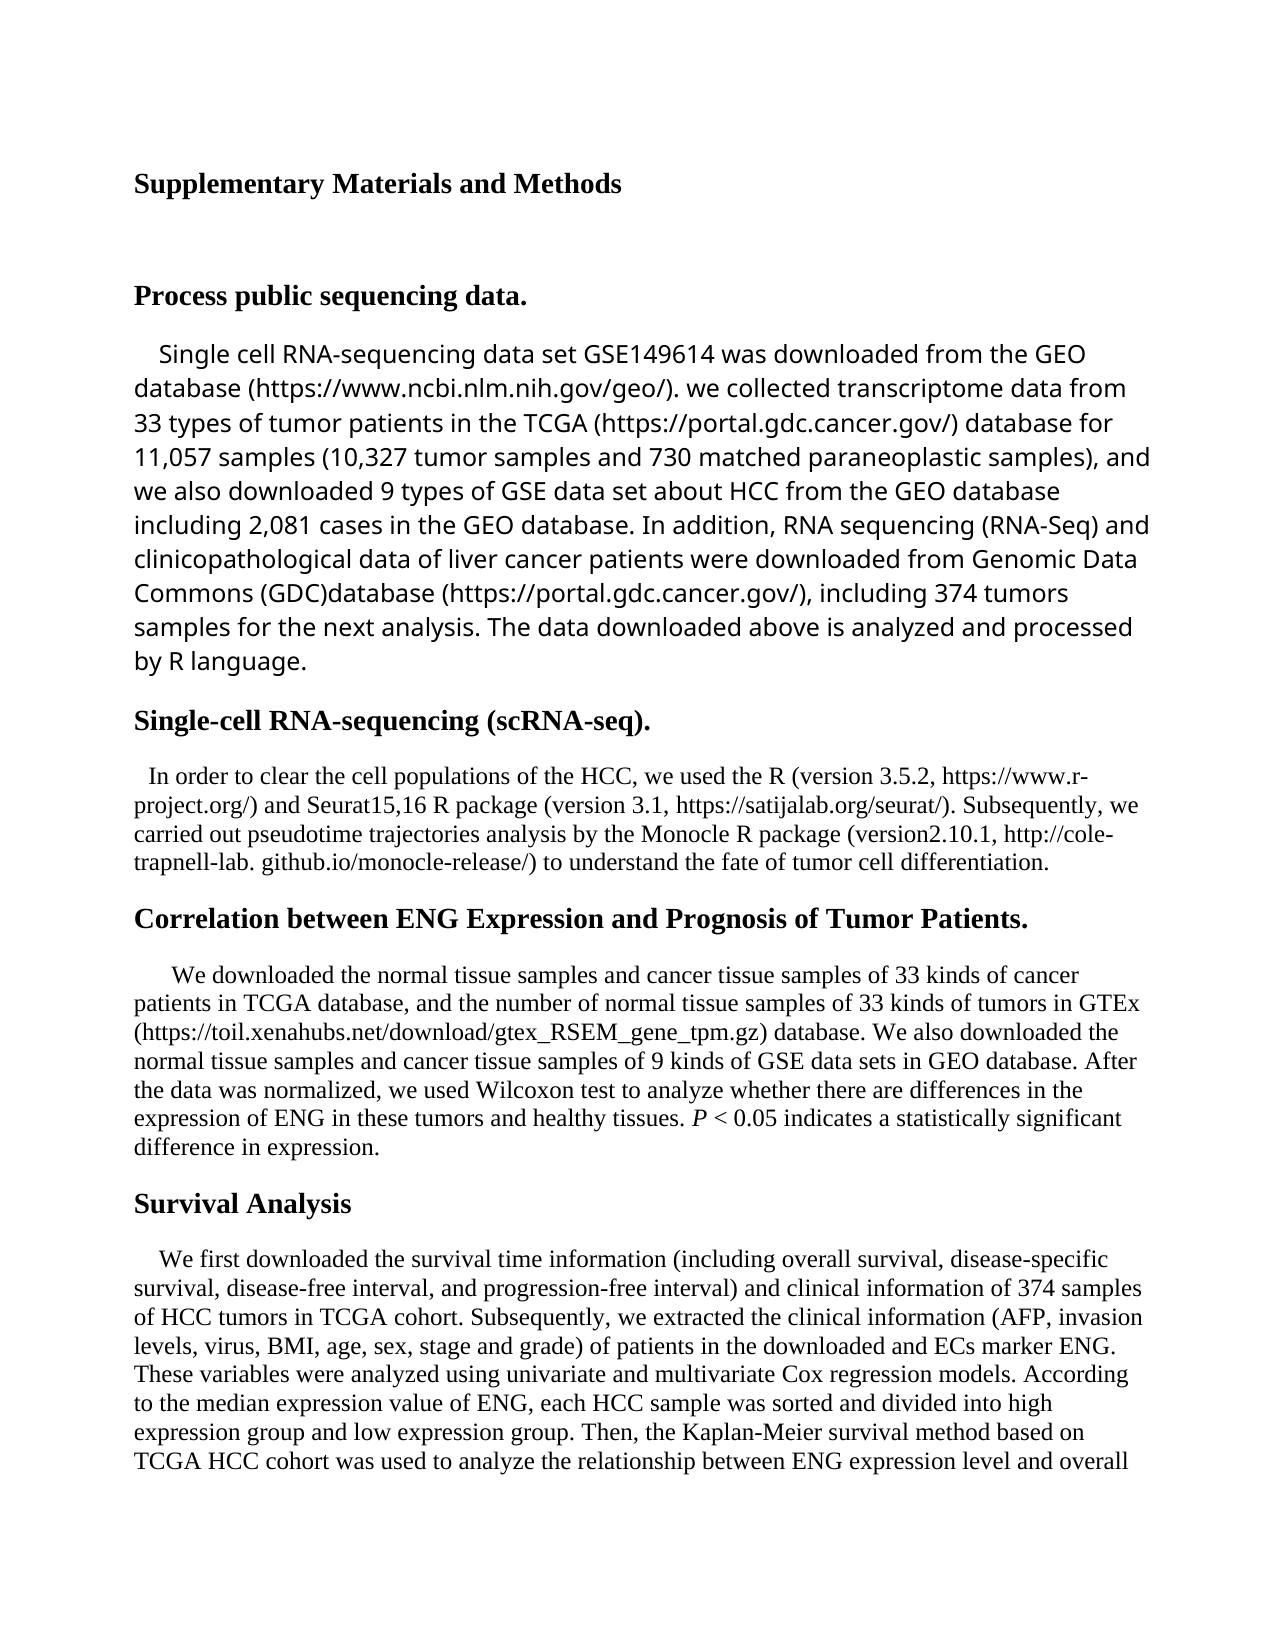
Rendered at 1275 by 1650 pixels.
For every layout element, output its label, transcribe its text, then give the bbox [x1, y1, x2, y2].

subtitle Supplementary Materials and Methods [133, 166, 1152, 200]
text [133, 1244, 1152, 1474]
subtitle Survival Analysis [133, 1186, 1152, 1219]
text We downloaded the normal tissue samples and cancer tissue samples of 33 kinds of cancer patients in TCGA database, and the number of normal tissue samples of 33 kinds of tumors in GTEx (https://toil.xenahubs.net/download/gtex_RSEM_gene_tpm.gz) database. We also downloaded the normal tissue samples and cancer tissue samples of 9 kinds of GSE data sets in GEO database. After the data was normalized, we used Wilcoxon test to analyze whether there are differences in the expression of ENG in these tumors and healthy tissues. P < 0.05 indicates a statistically significant difference in expression. [133, 960, 1152, 1161]
subtitle Single-cell RNA-sequencing (scRNA-seq). [133, 703, 1152, 736]
subtitle Process public sequencing data. [133, 278, 1152, 312]
subtitle Correlation between ENG Expression and Prognosis of Tumor Patients. [133, 901, 1152, 935]
text Single cell RNA-sequencing data set GSE149614 was downloaded from the GEO database (https://www.ncbi.nlm.nih.gov/geo/). we collected transcriptome data from 33 types of tumor patients in the TCGA (https://portal.gdc.cancer.gov/) database for 11,057 samples (10,327 tumor samples and 730 matched paraneoplastic samples), and we also downloaded 9 types of GSE data set about HCC from the GEO database including 2,081 cases in the GEO database. In addition, RNA sequencing (RNA-Seq) and clinicopathological data of liver cancer patients were downloaded from Genomic Data Commons (GDC)database (https://portal.gdc.cancer.gov/), including 374 tumors samples for the next analysis. The data downloaded above is analyzed and processed by R language. [133, 337, 1152, 678]
text In order to clear the cell populations of the HCC, we used the R (version 3.5.2, https://www.r-project.org/) and Seurat15,16 R package (version 3.1, https://satijalab.org/seurat/). Subsequently, we carried out pseudotime trajectories analysis by the Monocle R package (version2.10.1, http://cole-trapnell-lab. github.io/monocle-release/) to understand the fate of tumor cell differentiation. [133, 761, 1152, 876]
